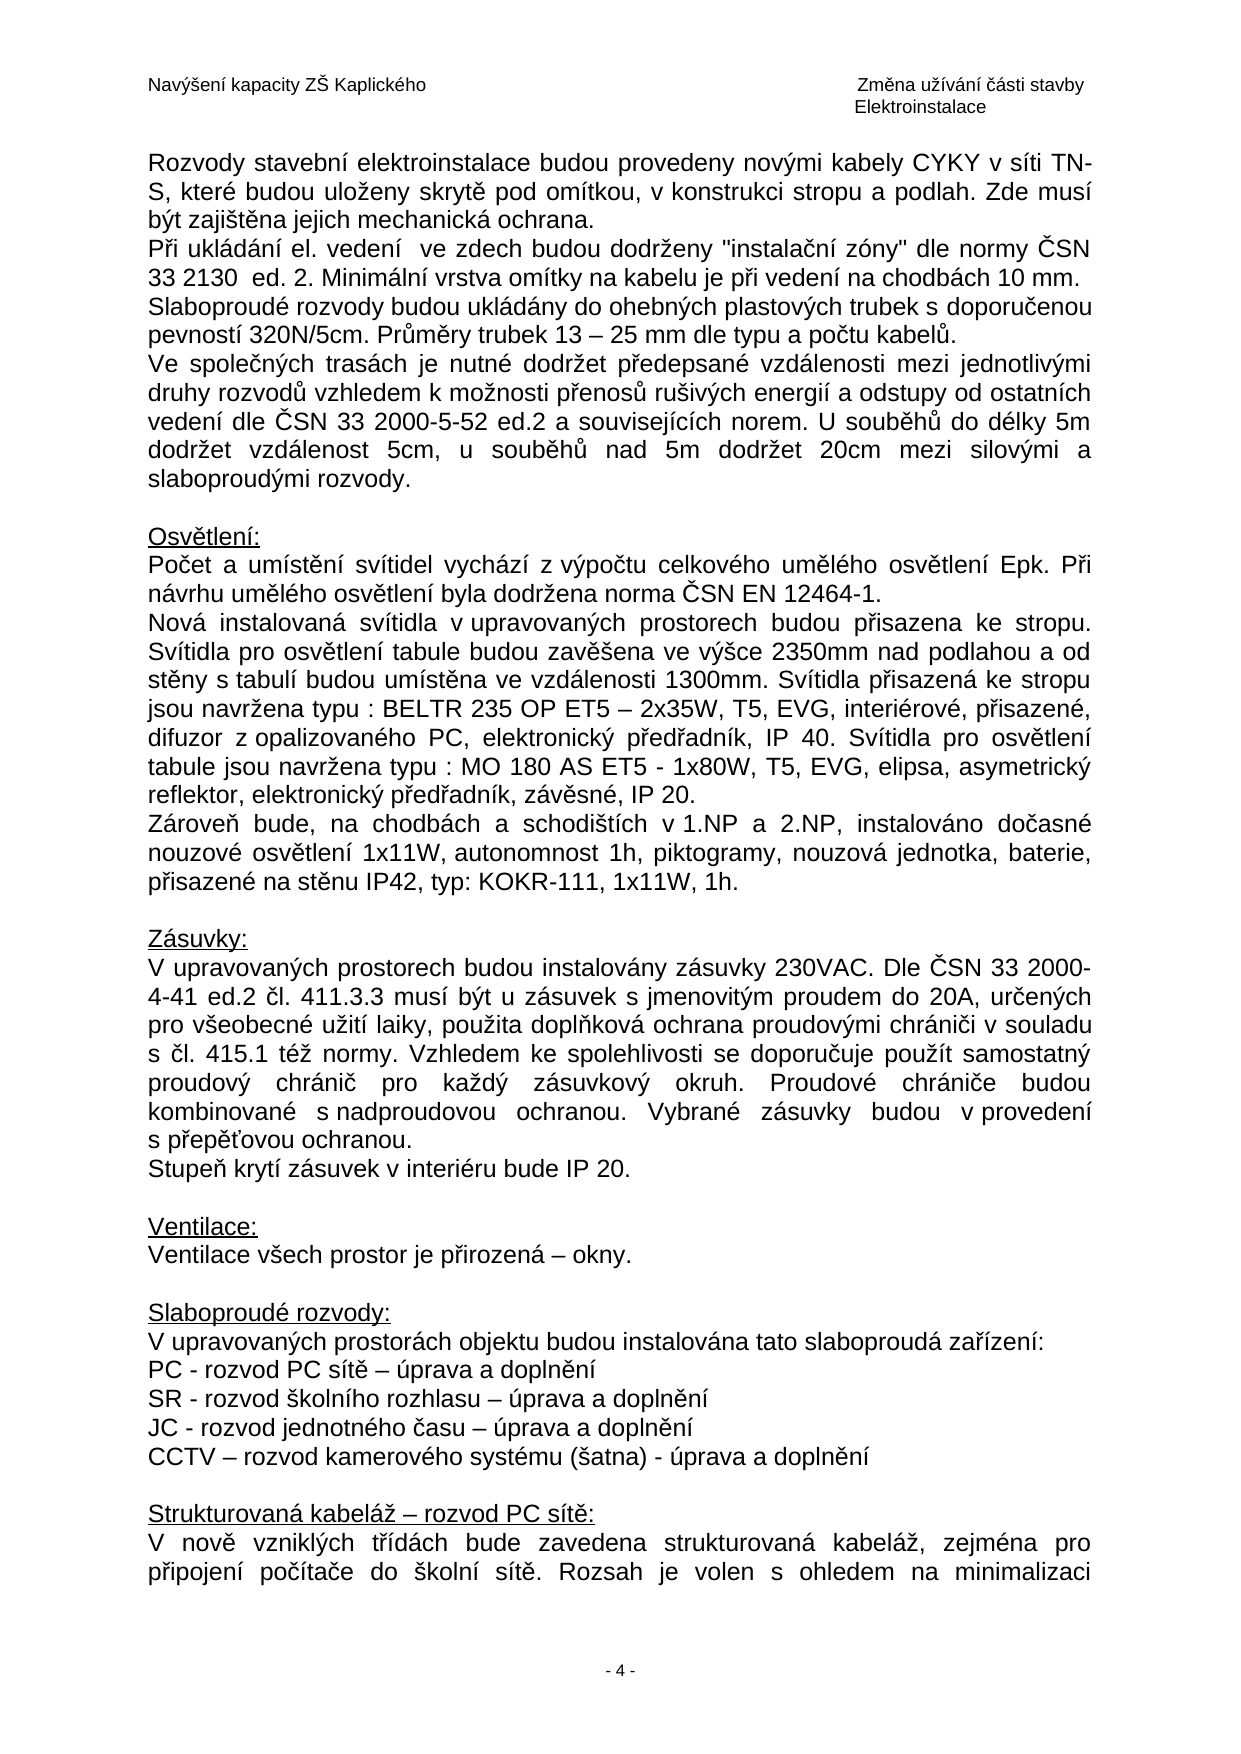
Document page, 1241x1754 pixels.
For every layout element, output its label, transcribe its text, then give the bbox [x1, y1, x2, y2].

text Ventilace: [148, 1211, 1092, 1240]
text Zásuvky: [148, 924, 1092, 953]
text Slaboproudé rozvody: [148, 1298, 1092, 1326]
text Nová instalovaná svítidla v upravovaných prostorech budou přisazena ke stropu. Svítidla pro osvětlení tabule budou zavěšena ve výšce 2350mm nad podlahou a od stěny s tabulí budou umístěna ve vzdálenosti 1300mm. Svítidla přisazená ke stropu jsou navržena typu : BELTR 235 OP ET5 – 2x35W, T5, EVG, interiérové, přisazené, difuzor z opalizovaného PC, elektronický předřadník, IP 40. Svítidla pro osvětlení tabule jsou navržena typu : MO 180 AS ET5 - 1x80W, T5, EVG, elipsa, asymetrický reflektor, elektronický předřadník, závěsné, IP 20. [148, 608, 1092, 809]
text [148, 1528, 1092, 1585]
text PC - rozvod PC sítě – úprava a doplnění [148, 1355, 1092, 1384]
text Strukturovaná kabeláž – rozvod PC sítě: [148, 1499, 1092, 1528]
text CCTV – rozvod kamerového systému (šatna) - úprava a doplnění [148, 1441, 1092, 1470]
text Ventilace všech prostor je přirozená – okny. [148, 1240, 1092, 1269]
text Slaboproudé rozvody budou ukládány do ohebných plastových trubek s doporučenou pevností 320N/5cm. Průměry trubek 13 – dle typu a počtu kabelů. [148, 291, 1092, 349]
text Osvětlení: [148, 521, 1092, 550]
text V upravovaných prostorech budou instalovány zásuvky 230VAC. Dle ČSN 33 2000-4-41 ed.2 čl. 411.3.3 musí být u zásuvek s jmenovitým proudem do 20A, určených pro všeobecné užití laiky, použita doplňková ochrana proudovými chrániči v souladu s čl. 415.1 též normy. Vzhledem ke spolehlivosti se doporučuje použít samostatný proudový chránič pro každý zásuvkový okruh. Proudové chrániče budou kombinované s nadproudovou ochranou. Vybrané zásuvky budou v provedení s přepěťovou ochranou. [148, 953, 1092, 1154]
text Při ukládání el. vedení ve zdech budou dodrženy "instalační zóny" dle normy ČSN 33 2130 ed. 2. Minimální vrstva omítky na kabelu je při vedení na chodbách 10 mm. [148, 234, 1092, 291]
text Zároveň bude, na chodbách a schodištích v 1.NP a 2.NP, instalováno dočasné nouzové osvětlení 1x11W, autonomnost 1h, piktogramy, nouzová jednotka, baterie, přisazené na stěnu IP42, typ: KOKR-111, 1x11W, 1h. [148, 809, 1092, 895]
text Počet a umístění svítidel vychází z výpočtu celkového umělého osvětlení Epk. Při návrhu umělého osvětlení byla dodržena norma ČSN EN 12464-1. [148, 550, 1092, 608]
text Ve společných trasách je nutné dodržet předepsané vzdálenosti mezi jednotlivými druhy rozvodů vzhledem k možnosti přenosů rušivých energií a odstupy od ostatních vedení dle ČSN 33 2000-5-52 ed.2 a souvisejících norem. U souběhů do délky 5m dodržet vzdálenost 5cm, u souběhů nad 5m dodržet 20cm mezi silovými a slaboproudými rozvody. [148, 349, 1092, 493]
text V upravovaných prostorách objektu budou instalována tato slaboproudá zařízení: [148, 1326, 1092, 1355]
text Rozvody stavební elektroinstalace budou provedeny novými kabely CYKY v síti TN-S, které budou uloženy skrytě pod omítkou, v konstrukci stropu a podlah. Zde musí být zajištěna jejich mechanická ochrana. [148, 148, 1092, 234]
text SR - rozvod školního rozhlasu – úprava a doplnění [148, 1384, 1092, 1413]
text JC - rozvod jednotného času – úprava a doplnění [148, 1413, 1092, 1441]
text Stupeň krytí zásuvek v interiéru bude IP 20. [148, 1154, 1092, 1183]
